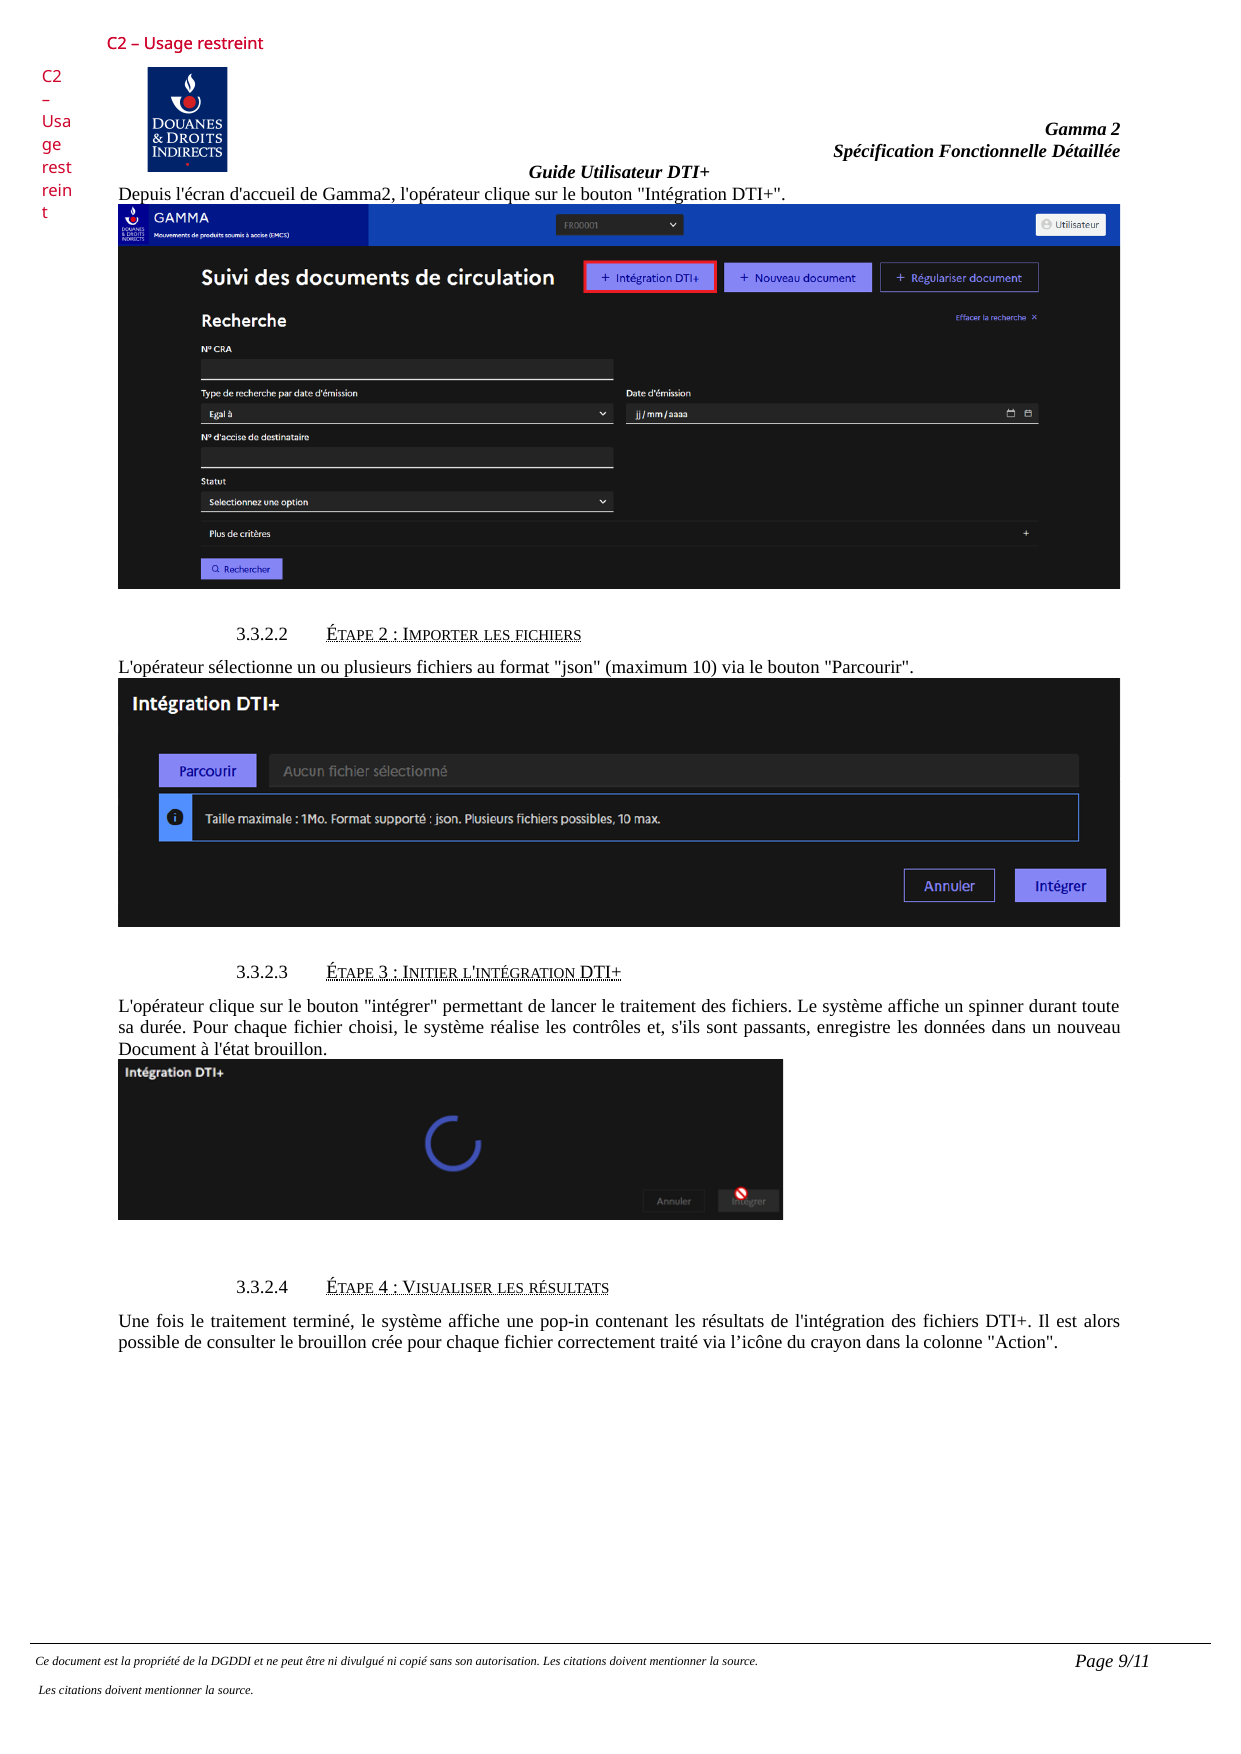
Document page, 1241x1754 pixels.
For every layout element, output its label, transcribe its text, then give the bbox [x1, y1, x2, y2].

text L'opérateur sélectionne un ou plusieurs fichiers au format "json" (maximum 10) via le bouton "Parcourir". [118, 656, 1122, 678]
picture [118, 204, 1121, 589]
text L'opérateur clique sur le bouton "intégrer" permettant de lancer le traitement des fichiers. Le système affiche un spinner durant toute sa durée. Pour chaque fichier choisi, le système réalise les contrôles et, s'ils sont passants, enregistre les données dans un nouveau Document à l'état brouillon. [118, 995, 1122, 1059]
subtitle Étape 2 : Importer les fichiers [236, 622, 1122, 644]
picture [118, 1059, 784, 1220]
picture [147, 67, 228, 172]
subtitle Étape 4 : Visualiser les résultats [236, 1276, 1122, 1297]
text Une fois le traitement terminé, le système affiche une pop-in contenant les résultats de l'intégration des fichiers DTI+. Il est alors possible de consulter le brouillon crée pour chaque fichier correctement traité via l’icône du crayon dans la colonne "Action". [118, 1310, 1122, 1353]
text Depuis l'écran d'accueil de Gamma2, l'opérateur clique sur le bouton "Intégration DTI+". [118, 183, 1122, 204]
subtitle Étape 3 : Initier l'intégration DTI+ [236, 961, 1122, 982]
picture [118, 678, 1121, 927]
